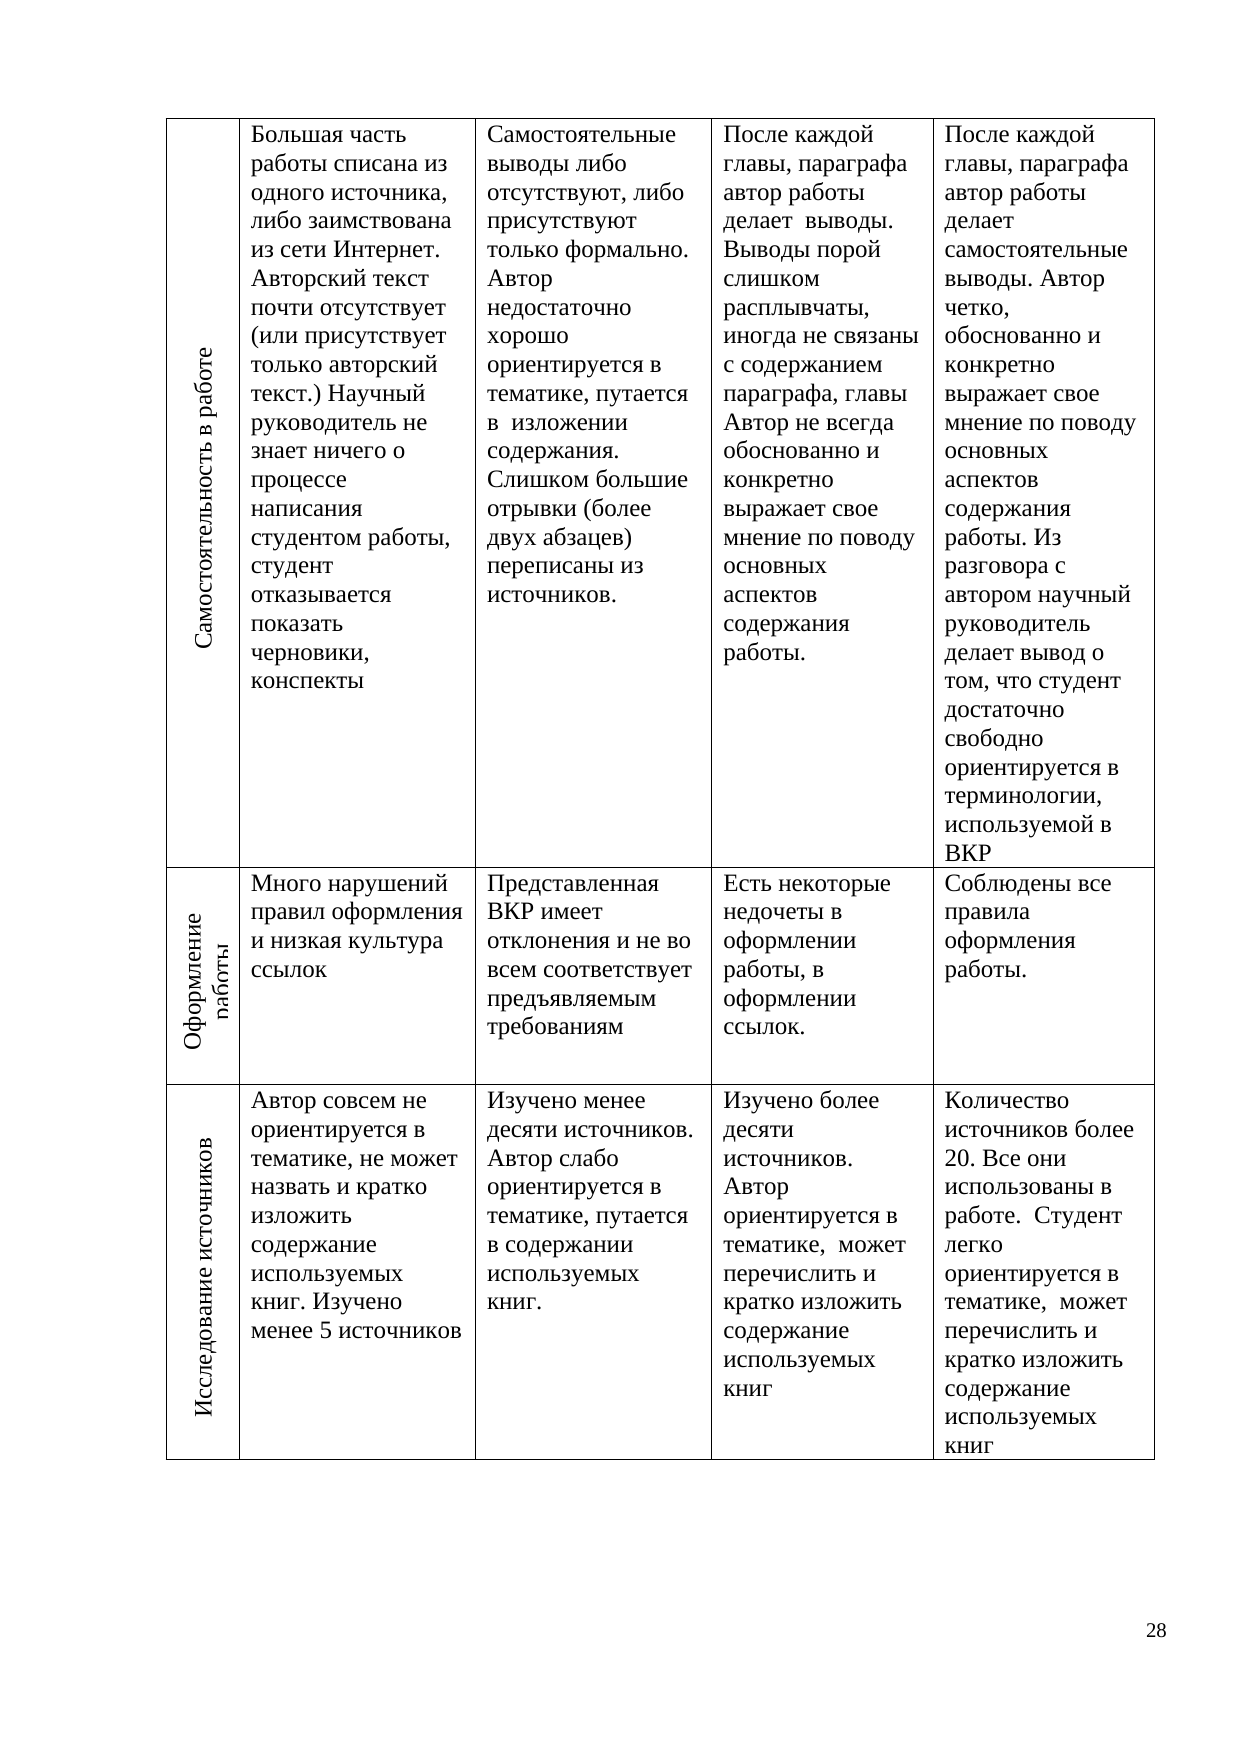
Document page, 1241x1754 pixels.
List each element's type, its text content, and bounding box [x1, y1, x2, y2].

table_cell Есть некоторые недочеты в оформлении работы, в оформлении ссылок. [712, 868, 933, 1084]
table_cell Изучено менее десяти источников. Автор слабо ориентируется в тематике, путается в содержании используемых книг. [476, 1085, 711, 1459]
table_cell Изучено более десяти источников. Автор ориентируется в тематике, может перечислить и кратко изложить содержание используемых книг [712, 1085, 933, 1459]
table_cell Соблюдены все правила оформления работы. [934, 868, 1154, 1084]
table_cell Представленная ВКР имеет отклонения и не во всем соответствует предъявляемым требованиям [476, 868, 711, 1084]
table_cell Автор совсем не ориентируется в тематике, не может назвать и кратко изложить содержание используемых книг. Изучено менее 5 источников [240, 1085, 475, 1459]
table_cell Количество источников более 20. Все они использованы в работе. Студент легко ориентируется в тематике, может перечислить и кратко изложить содержание используемых книг [934, 1085, 1154, 1459]
table_cell Самостоятельность в работе [167, 119, 239, 867]
table_cell Большая часть работы списана из одного источника, либо заимствована из сети Интернет. Авторский текст почти отсутствует (или присутствует только авторский текст.) Научный руководитель не знает ничего о процессе написания студентом работы, студент отказывается показать черновики, конспекты [240, 119, 475, 867]
table_cell Исследование источников [167, 1085, 239, 1459]
table_cell После каждой главы, параграфа автор работы делает самостоятельные выводы. Автор четко, обоснованно и конкретно выражает свое мнение по поводу основных аспектов содержания работы. Из разговора с автором научный руководитель делает вывод о том, что студент достаточно свободно ориентируется в терминологии, используемой в ВКР [934, 119, 1154, 867]
table_cell Много нарушений правил оформления и низкая культура ссылок [240, 868, 475, 1084]
table_cell Самостоятельные выводы либо отсутствуют, либо присутствуют только формально. Автор недостаточно хорошо ориентируется в тематике, путается в изложении содержания. Слишком большие отрывки (более двух абзацев) переписаны из источников. [476, 119, 711, 867]
table_cell Оформление работы [167, 868, 239, 1084]
table_cell После каждой главы, параграфа автор работы делает выводы. Выводы порой слишком расплывчаты, иногда не связаны с содержанием параграфа, главы Автор не всегда обоснованно и конкретно выражает свое мнение по поводу основных аспектов содержания работы. [712, 119, 933, 867]
